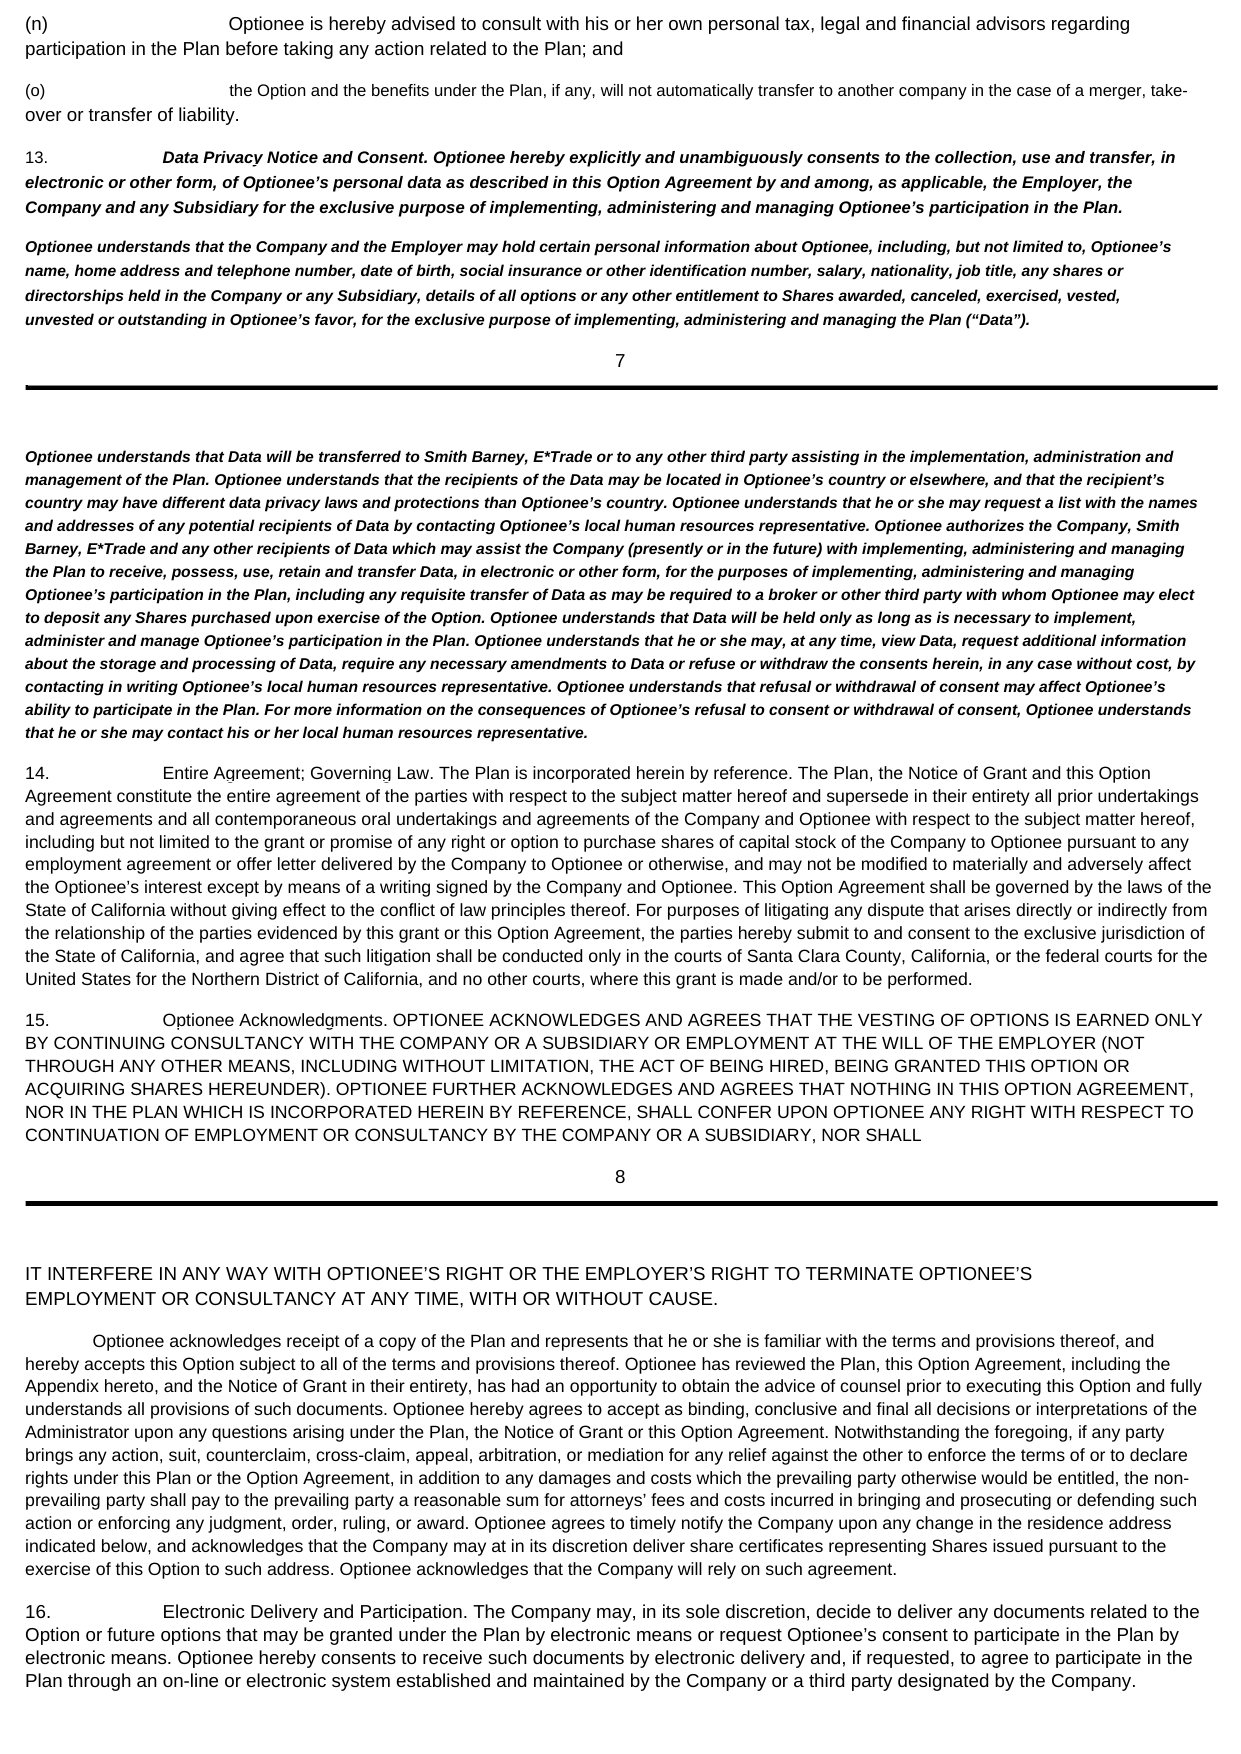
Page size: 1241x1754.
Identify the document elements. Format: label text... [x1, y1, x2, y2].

list Data Privacy Notice and Consent. Optionee hereby explicitly and unambiguously consents to the collection, use and transfer, in electronic or other form, of Optionee’s personal data as described in this Option Agreement by and among, as applicable, the Employer, the Company and any Subsidiary for the exclusive purpose of implementing, administering and managing Optionee’s participation in the Plan. [25, 148, 1213, 217]
text Optionee understands that the Company and the Employer may hold certain personal information about Optionee, including, but not limited to, Optionee’s name, home address and telephone number, date of birth, social insurance or other identification number, salary, nationality, job title, any shares or directorships held in the Company or any Subsidiary, details of all options or any other entitlement to Shares awarded, canceled, exercised, vested, unvested or outstanding in Optionee’s favor, for the exclusive purpose of implementing, administering and managing the Plan (“Data”). [25, 238, 1180, 329]
list Electronic Delivery and Participation. The Company may, in its sole discretion, decide to deliver any documents related to the Option or future options that may be granted under the Plan by electronic means or request Optionee’s consent to participate in the Plan by electronic means. Optionee hereby consents to receive such documents by electronic delivery and, if requested, to agree to participate in the Plan through an on-line or electronic system established and maintained by the Company or a third party designated by the Company. [25, 1601, 1213, 1692]
list Optionee is hereby advised to consult with his or her own personal tax, legal and financial advisors regarding participation in the Plan before taking any action related to the Plan; and [25, 13, 1213, 59]
text 8 [25, 1166, 1215, 1188]
text IT INTERFERE IN ANY WAY WITH OPTIONEE’S RIGHT OR THE EMPLOYER’S RIGHT TO TERMINATE OPTIONEE’S EMPLOYMENT OR CONSULTANCY AT ANY TIME, WITH OR WITHOUT CAUSE. [25, 1263, 1169, 1309]
list Optionee Acknowledgments. OPTIONEE ACKNOWLEDGES AND AGREES THAT THE VESTING OF OPTIONS IS EARNED ONLY BY CONTINUING CONSULTANCY WITH THE COMPANY OR A SUBSIDIARY OR EMPLOYMENT AT THE WILL OF THE EMPLOYER (NOT THROUGH ANY OTHER MEANS, INCLUDING WITHOUT LIMITATION, THE ACT OF BEING HIRED, BEING GRANTED THIS OPTION OR ACQUIRING SHARES HEREUNDER). OPTIONEE FURTHER ACKNOWLEDGES AND AGREES THAT NOTHING IN THIS OPTION AGREEMENT, NOR IN THE PLAN WHICH IS INCORPORATED HEREIN BY REFERENCE, SHALL CONFER UPON OPTIONEE ANY RIGHT WITH RESPECT TO CONTINUATION OF EMPLOYMENT OR CONSULTANCY BY THE COMPANY OR A SUBSIDIARY, NOR SHALL [25, 1009, 1213, 1145]
list Entire Agreement; Governing Law. The Plan is incorporated herein by reference. The Plan, the Notice of Grant and this Option Agreement constitute the entire agreement of the parties with respect to the subject matter hereof and supersede in their entirety all prior undertakings and agreements and all contemporaneous oral undertakings and agreements of the Company and Optionee with respect to the subject matter hereof, including but not limited to the grant or promise of any right or option to purchase shares of capital stock of the Company to Optionee pursuant to any employment agreement or offer letter delivered by the Company to Optionee or otherwise, and may not be modified to materially and adversely affect the Optionee’s interest except by means of a writing signed by the Company and Optionee. This Option Agreement shall be governed by the laws of the State of California without giving effect to the conflict of law principles thereof. For purposes of litigating any dispute that arises directly or indirectly from the relationship of the parties evidenced by this grant or this Option Agreement, the parties hereby submit to and consent to the exclusive jurisdiction of the State of California, and agree that such litigation shall be conducted only in the courts of Santa Clara County, California, or the federal courts for the United States for the Northern District of California, and no other courts, where this grant is made and/or to be performed. [25, 763, 1213, 989]
text over or transfer of liability. [25, 104, 1213, 126]
text 7 [25, 350, 1215, 372]
picture [25, 385, 1218, 390]
picture [25, 1201, 1218, 1206]
text Optionee acknowledges receipt of a copy of the Plan and represents that he or she is familiar with the terms and provisions thereof, and hereby accepts this Option subject to all of the terms and provisions thereof. Optionee has reviewed the Plan, this Option Agreement, including the Appendix hereto, and the Notice of Grant in their entirety, has had an opportunity to obtain the advice of counsel prior to executing this Option and fully understands all provisions of such documents. Optionee hereby agrees to accept as binding, conclusive and final all decisions or interpretations of the Administrator upon any questions arising under the Plan, the Notice of Grant or this Option Agreement. Notwithstanding the foregoing, if any party brings any action, suit, counterclaim, cross-claim, appeal, arbitration, or mediation for any relief against the other to enforce the terms of or to declare rights under this Plan or the Option Agreement, in addition to any damages and costs which the prevailing party otherwise would be entitled, the non-prevailing party shall pay to the prevailing party a reasonable sum for attorneys’ fees and costs incurred in bringing and prosecuting or defending such action or enforcing any judgment, order, ruling, or award. Optionee agrees to timely notify the Company upon any change in the residence address indicated below, and acknowledges that the Company may at in its discretion deliver share certificates representing Shares issued pursuant to the exercise of this Option to such address. Optionee acknowledges that the Company will rely on such agreement. [25, 1331, 1213, 1579]
list the Option and the benefits under the Plan, if any, will not automatically transfer to another company in the case of a merger, take- [25, 80, 1213, 99]
text Optionee understands that Data will be transferred to Smith Barney, E*Trade or to any other third party assisting in the implementation, administration and management of the Plan. Optionee understands that the recipients of the Data may be located in Optionee’s country or elsewhere, and that the recipient’s country may have different data privacy laws and protections than Optionee’s country. Optionee understands that he or she may request a list with the names and addresses of any potential recipients of Data by contacting Optionee’s local human resources representative. Optionee authorizes the Company, Smith Barney, E*Trade and any other recipients of Data which may assist the Company (presently or in the future) with implementing, administering and managing the Plan to receive, possess, use, retain and transfer Data, in electronic or other form, for the purposes of implementing, administering and managing Optionee’s participation in the Plan, including any requisite transfer of Data as may be required to a broker or other third party with whom Optionee may elect to deposit any Shares purchased upon exercise of the Option. Optionee understands that Data will be held only as long as is necessary to implement, administer and manage Optionee’s participation in the Plan. Optionee understands that he or she may, at any time, view Data, request additional information about the storage and processing of Data, require any necessary amendments to Data or refuse or withdraw the consents herein, in any case without cost, by contacting in writing Optionee’s local human resources representative. Optionee understands that refusal or withdrawal of consent may affect Optionee’s ability to participate in the Plan. For more information on the consequences of Optionee’s refusal to consent or withdrawal of consent, Optionee understands that he or she may contact his or her local human resources representative. [25, 447, 1213, 742]
